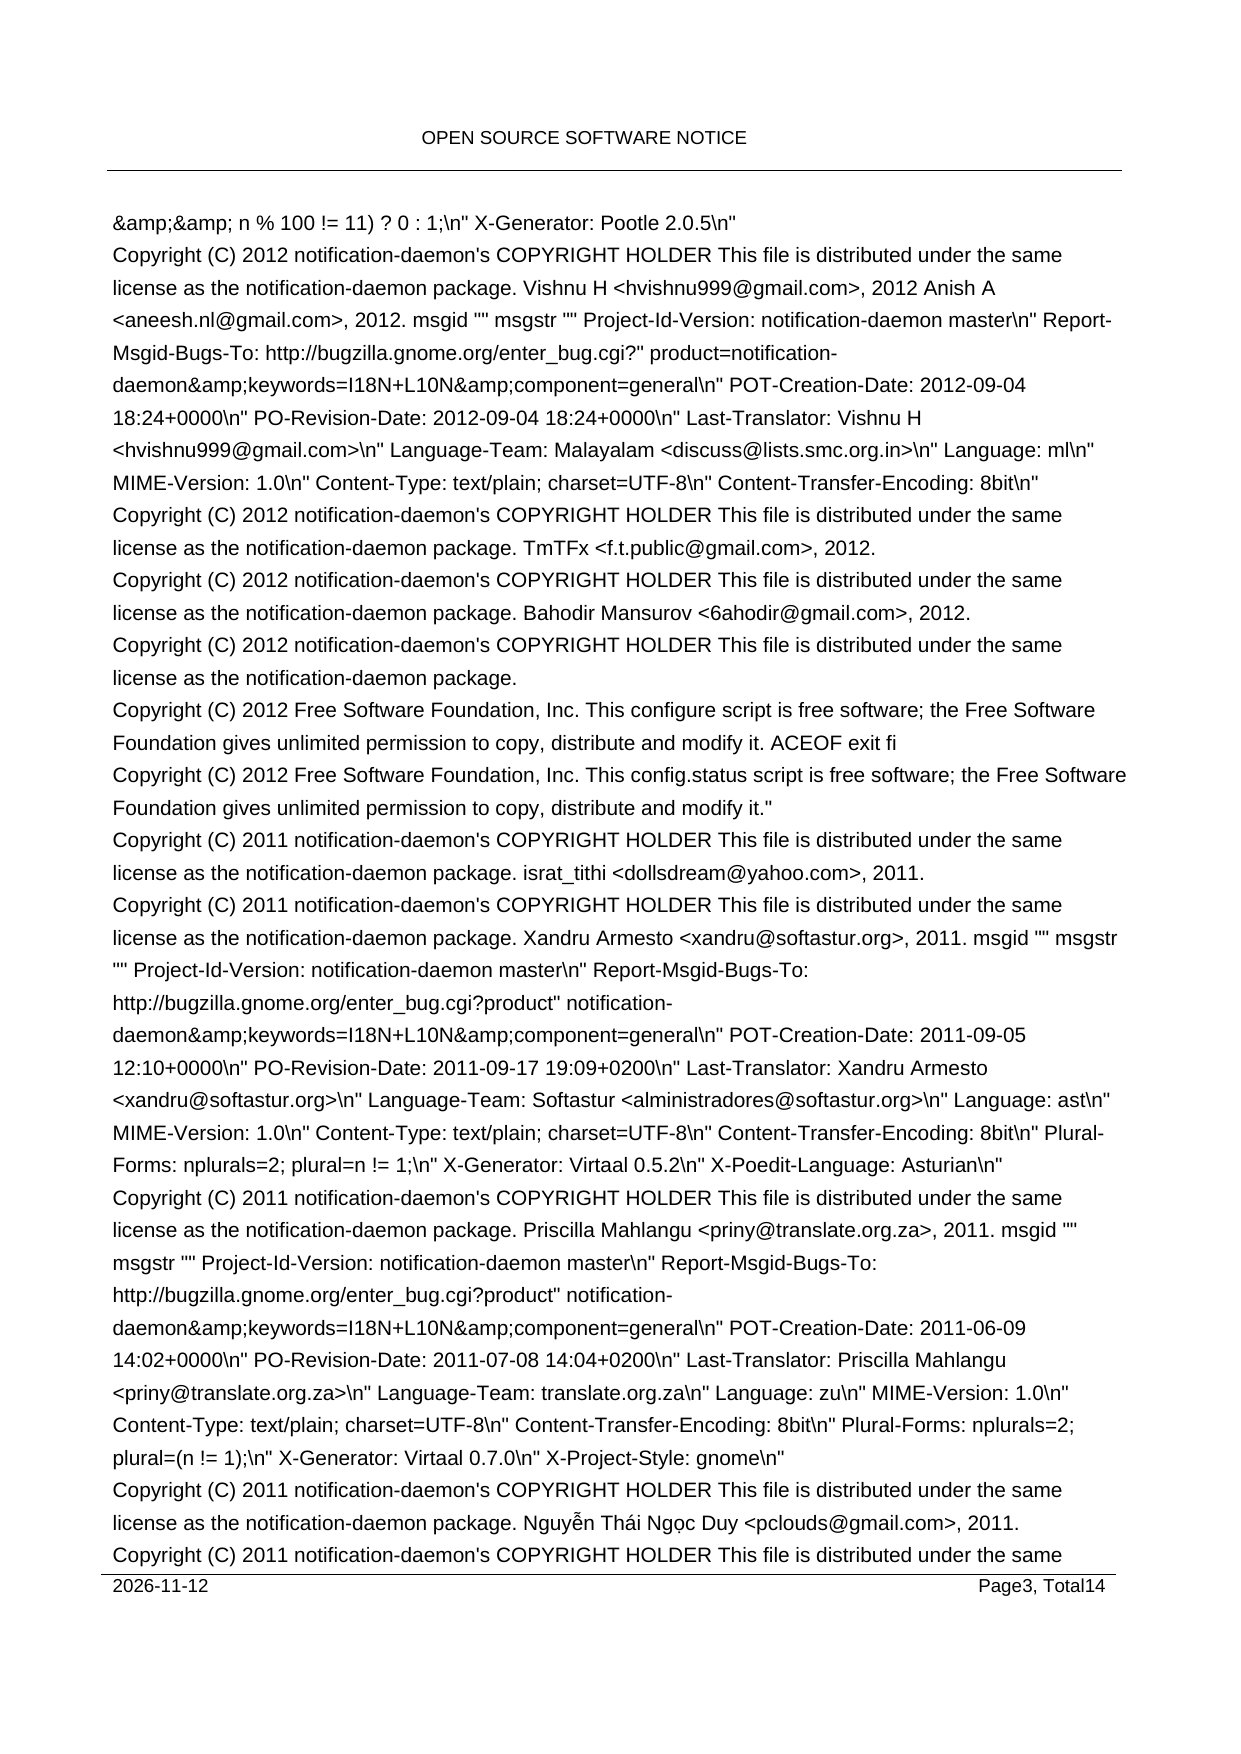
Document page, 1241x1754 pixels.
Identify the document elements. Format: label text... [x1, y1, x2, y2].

text Copyright (C) 2012 notification-daemon's COPYRIGHT HOLDER This file is distributed under the same license as the notification-daemon package. TmTFx <f.t.public@gmail.com>, 2012. [112, 499, 1128, 564]
text Copyright (C) 2011 notification-daemon's COPYRIGHT HOLDER This file is distributed under the same license as the notification-daemon package. Xandru Armesto <xandru@softastur.org>, 2011. msgid "" msgstr "" Project-Id-Version: notification-daemon master\n" Report-Msgid-Bugs-To: http://bugzilla.gnome.org/enter_bug.cgi?product" notification-daemon&amp;keywords=I18N+L10N&amp;component=general\n" POT-Creation-Date: 2011-09-05 12:10+0000\n" PO-Revision-Date: 2011-09-17 19:09+0200\n" Last-Translator: Xandru Armesto <xandru@softastur.org>\n" Language-Team: Softastur <alministradores@softastur.org>\n" Language: ast\n" MIME-Version: 1.0\n" Content-Type: text/plain; charset=UTF-8\n" Content-Transfer-Encoding: 8bit\n" Plural-Forms: nplurals=2; plural=n != 1;\n" X-Generator: Virtaal 0.5.2\n" X-Poedit-Language: Asturian\n" [112, 889, 1128, 1181]
text Copyright (C) 2012 Free Software Foundation, Inc. This configure script is free software; the Free Software Foundation gives unlimited permission to copy, distribute and modify it. ACEOF exit fi [112, 694, 1128, 759]
text Copyright (C) 2011 notification-daemon's COPYRIGHT HOLDER This file is distributed under the same license as the notification-daemon package. Nguyễn Thái Ngọc Duy <pclouds@gmail.com>, 2011. [112, 1474, 1128, 1539]
text Copyright (C) 2011 notification-daemon's COPYRIGHT HOLDER This file is distributed under the same license as the notification-daemon package. Priscilla Mahlangu <priny@translate.org.za>, 2011. msgid "" msgstr "" Project-Id-Version: notification-daemon master\n" Report-Msgid-Bugs-To: http://bugzilla.gnome.org/enter_bug.cgi?product" notification-daemon&amp;keywords=I18N+L10N&amp;component=general\n" POT-Creation-Date: 2011-06-09 14:02+0000\n" PO-Revision-Date: 2011-07-08 14:04+0200\n" Last-Translator: Priscilla Mahlangu <priny@translate.org.za>\n" Language-Team: translate.org.za\n" Language: zu\n" MIME-Version: 1.0\n" Content-Type: text/plain; charset=UTF-8\n" Content-Transfer-Encoding: 8bit\n" Plural-Forms: nplurals=2; plural=(n != 1);\n" X-Generator: Virtaal 0.7.0\n" X-Project-Style: gnome\n" [112, 1181, 1128, 1474]
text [112, 206, 1128, 239]
text Copyright (C) 2012 notification-daemon's COPYRIGHT HOLDER This file is distributed under the same license as the notification-daemon package. [112, 629, 1128, 694]
text Copyright (C) 2011 notification-daemon's COPYRIGHT HOLDER This file is distributed under the same license as the notification-daemon package. israt_tithi <dollsdream@yahoo.com>, 2011. [112, 824, 1128, 889]
text Copyright (C) 2012 Free Software Foundation, Inc. This config.status script is free software; the Free Software Foundation gives unlimited permission to copy, distribute and modify it." [112, 759, 1128, 824]
text Copyright (C) 2012 notification-daemon's COPYRIGHT HOLDER This file is distributed under the same license as the notification-daemon package. Vishnu H <hvishnu999@gmail.com>, 2012 Anish A <aneesh.nl@gmail.com>, 2012. msgid "" msgstr "" Project-Id-Version: notification-daemon master\n" Report-Msgid-Bugs-To: http://bugzilla.gnome.org/enter_bug.cgi?" product=notification-daemon&amp;keywords=I18N+L10N&amp;component=general\n" POT-Creation-Date: 2012-09-04 18:24+0000\n" PO-Revision-Date: 2012-09-04 18:24+0000\n" Last-Translator: Vishnu H <hvishnu999@gmail.com>\n" Language-Team: Malayalam <discuss@lists.smc.org.in>\n" Language: ml\n" MIME-Version: 1.0\n" Content-Type: text/plain; charset=UTF-8\n" Content-Transfer-Encoding: 8bit\n" [112, 239, 1128, 499]
text Copyright (C) 2012 notification-daemon's COPYRIGHT HOLDER This file is distributed under the same license as the notification-daemon package. Bahodir Mansurov <6ahodir@gmail.com>, 2012. [112, 564, 1128, 629]
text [112, 1539, 1128, 1571]
